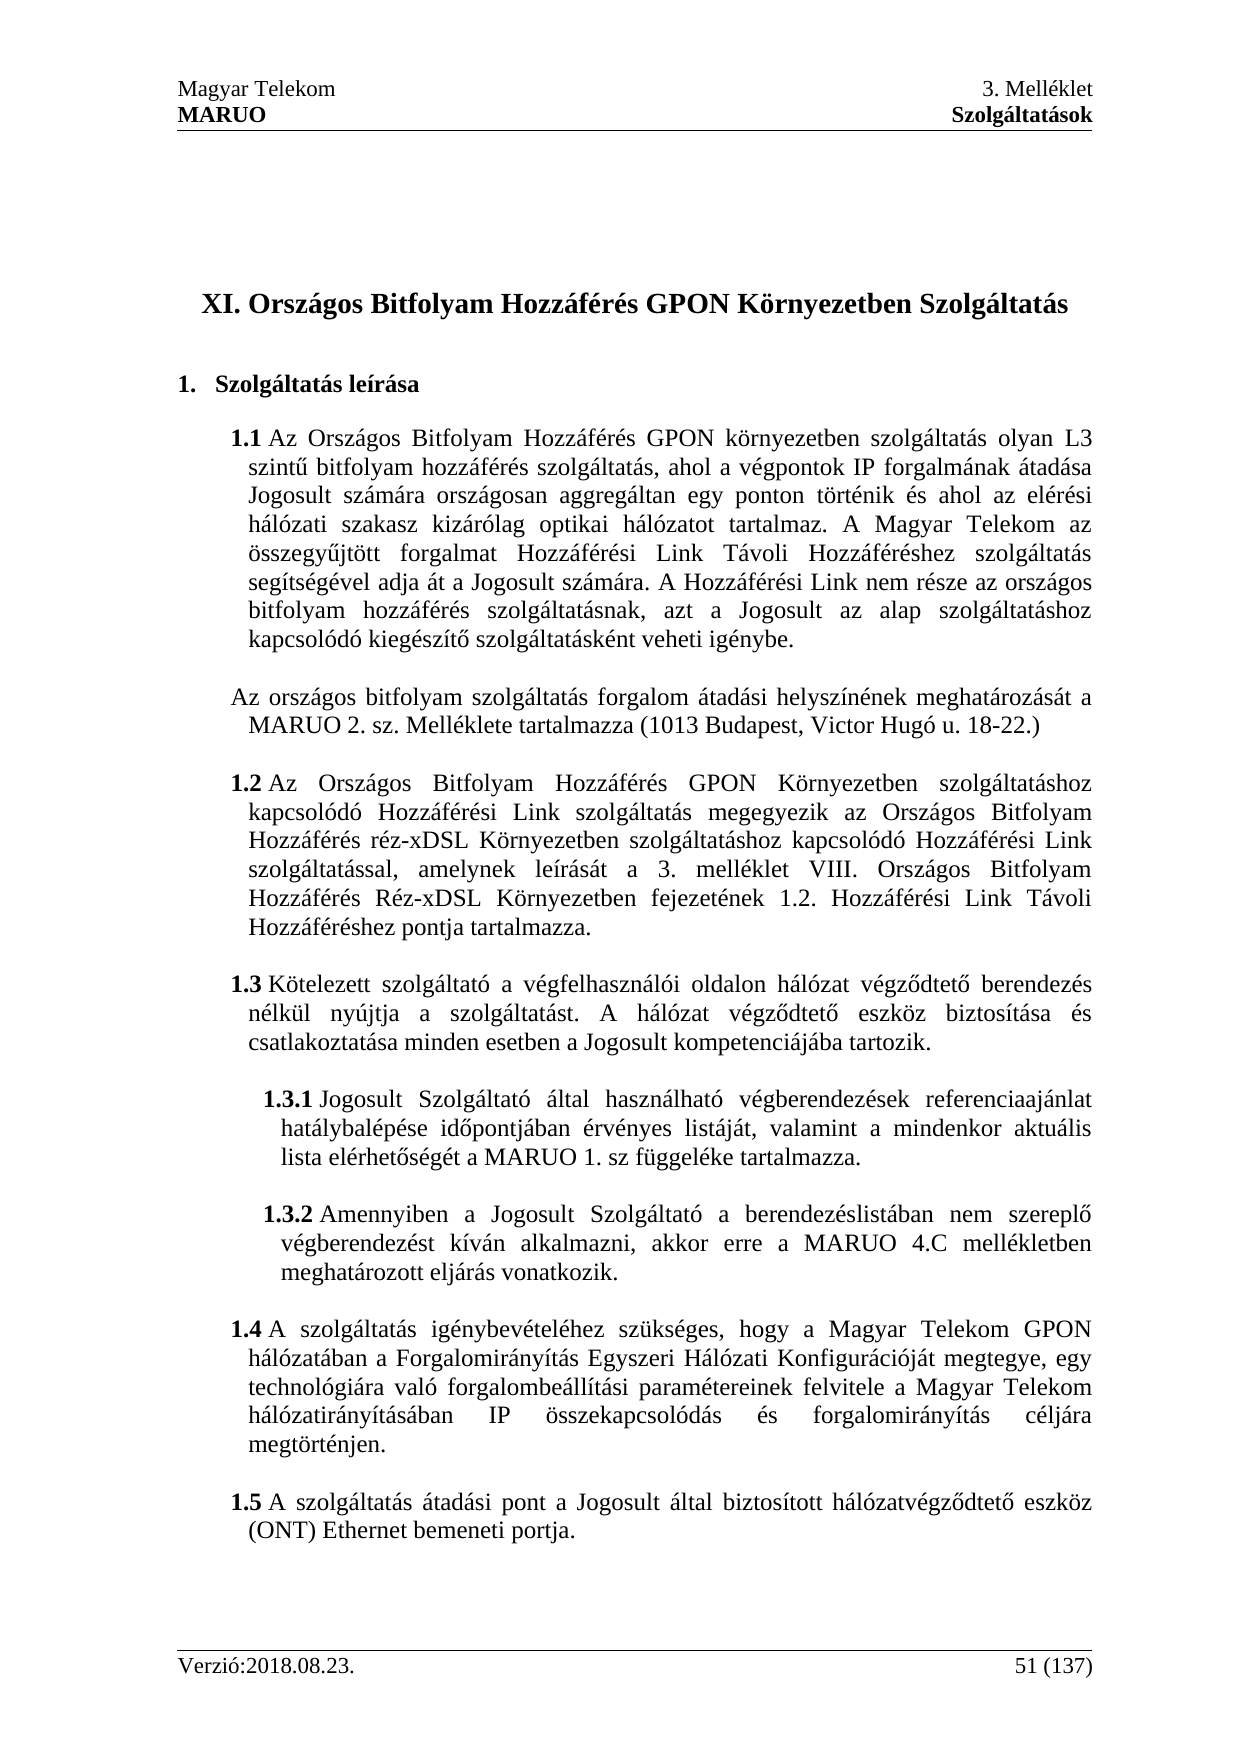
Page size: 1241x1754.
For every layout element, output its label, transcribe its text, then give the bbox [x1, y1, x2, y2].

text 1.5 A szolgáltatás átadási pont a Jogosult által biztosított hálózatvégződtető eszköz (ONT) Ethernet bemeneti portja. [230, 1487, 1092, 1544]
text 1.1 Az Országos Bitfolyam Hozzáférés GPON környezetben szolgáltatás olyan L3 szintű bitfolyam hozzáférés szolgáltatás, ahol a végpontok IP forgalmának átadása Jogosult számára országosan aggregáltan egy ponton történik és ahol az elérési hálózati szakasz kizárólag optikai hálózatot tartalmaz. A Magyar Telekom az összegyűjtött forgalmat Hozzáférési Link Távoli Hozzáféréshez szolgáltatás segítségével adja át a Jogosult számára. A Hozzáférési Link nem része az országos bitfolyam hozzáférés szolgáltatásnak, azt a Jogosult az alap szolgáltatáshoz kapcsolódó kiegészítő szolgáltatásként veheti igénybe. [230, 423, 1092, 653]
subtitle Szolgáltatás leírása [177, 369, 1092, 398]
text Az országos bitfolyam szolgáltatás forgalom átadási helyszínének meghatározását a MARUO 2. sz. Melléklete tartalmazza (1013 Budapest, Victor Hugó u. 18-22.) [230, 682, 1092, 739]
text 1.3 Kötelezett szolgáltató a végfelhasználói oldalon hálózat végződtető berendezés nélkül nyújtja a szolgáltatást. A hálózat végződtető eszköz biztosítása és csatlakoztatása minden esetben a Jogosult kompetenciájába tartozik. [230, 969, 1092, 1056]
text 1.2 Az Országos Bitfolyam Hozzáférés GPON Környezetben szolgáltatáshoz kapcsolódó Hozzáférési Link szolgáltatás megegyezik az Országos Bitfolyam Hozzáférés réz-xDSL Környezetben szolgáltatáshoz kapcsolódó Hozzáférési Link szolgáltatással, amelynek leírását a 3. melléklet VIII. Országos Bitfolyam Hozzáférés Réz-xDSL Környezetben fejezetének 1.2. Hozzáférési Link Távoli Hozzáféréshez pontja tartalmazza. [230, 768, 1092, 941]
text 1.4 A szolgáltatás igénybevételéhez szükséges, hogy a Magyar Telekom GPON hálózatában a Forgalomirányítás Egyszeri Hálózati Konfigurációját megtegye, egy technológiára való forgalombeállítási paramétereinek felvitele a Magyar Telekom hálózatirányításában IP összekapcsolódás és forgalomirányítás céljára megtörténjen. [230, 1314, 1092, 1458]
text 1.3.1 Jogosult Szolgáltató által használható végberendezések referenciaajánlat hatálybalépése időpontjában érvényes listáját, valamint a mindenkor aktuális lista elérhetőségét a MARUO 1. sz függeléke tartalmazza. [263, 1084, 1092, 1171]
text 1.3.2 Amennyiben a Jogosult Szolgáltató a berendezéslistában nem szereplő végberendezést kíván alkalmazni, akkor erre a MARUO 4.C mellékletben meghatározott eljárás vonatkozik. [263, 1199, 1092, 1286]
subtitle XI. Országos Bitfolyam Hozzáférés GPON Környezetben Szolgáltatás [177, 286, 1092, 319]
